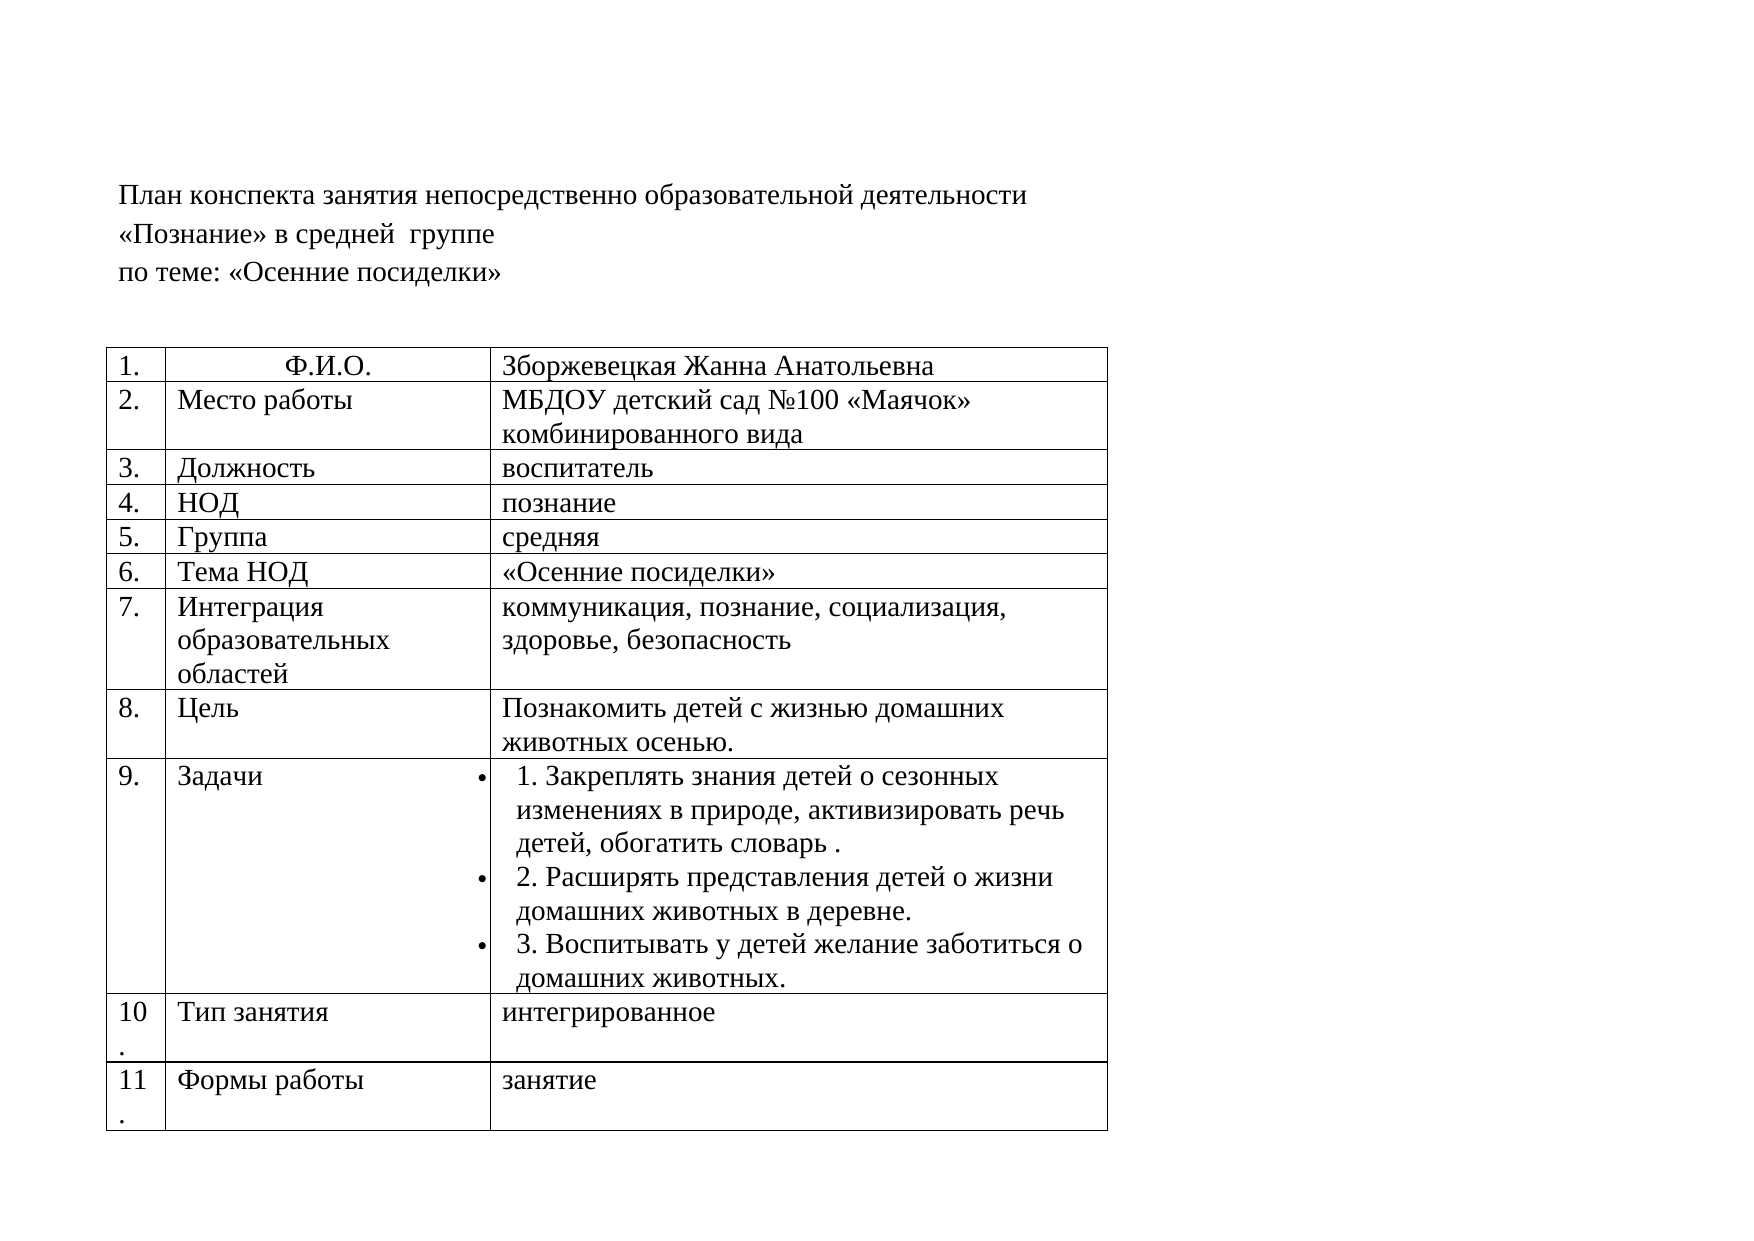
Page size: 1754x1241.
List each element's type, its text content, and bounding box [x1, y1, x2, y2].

table_cell занятие [491, 1063, 1107, 1129]
table_cell НОД [166, 485, 490, 518]
table_cell средняя [491, 520, 1107, 553]
table_cell 9. [107, 759, 165, 993]
table_cell 5. [107, 520, 165, 553]
table_cell Группа [166, 520, 490, 553]
table_header 1. [107, 348, 165, 381]
table_cell Место работы [166, 382, 490, 449]
table_cell МБДОУ детский сад №100 «Маячок» комбинированного вида [491, 382, 1107, 449]
text «Познание» в средней группе [118, 216, 1636, 249]
table_cell познание [491, 485, 1107, 518]
table_cell 1. Закреплять знания детей о сезонных изменениях в природе, активизировать речь детей, обогатить словарь . 2. Расширять представления детей о жизни домашних животных в деревне. 3. Воспитывать у детей желание заботиться о домашних животных. [491, 759, 1107, 993]
table_cell 11. [107, 1063, 165, 1129]
table_cell Тип занятия [166, 994, 490, 1061]
table_cell коммуникация, познание, социализация, здоровье, безопасность [491, 589, 1107, 689]
table_cell воспитатель [491, 450, 1107, 484]
table_header Зборжевецкая Жанна Анатольевна [491, 348, 1107, 381]
table_cell Познакомить детей с жизнью домашних животных осенью. [491, 690, 1107, 757]
table_cell Цель [166, 690, 490, 757]
table_cell «Осенние посиделки» [491, 554, 1107, 588]
table_cell 7. [107, 589, 165, 689]
text по теме: «Осенние посиделки» [118, 254, 1636, 288]
table_cell Формы работы [166, 1063, 490, 1129]
table_cell 10. [107, 994, 165, 1061]
table_cell Задачи [166, 759, 490, 993]
table_cell Должность [166, 450, 490, 484]
table_cell Тема НОД [166, 554, 490, 588]
table_cell 3. [107, 450, 165, 484]
table_cell 8. [107, 690, 165, 757]
table_cell 6. [107, 554, 165, 588]
text План конспекта занятия непосредственно образовательной деятельности [118, 177, 1636, 211]
table_header Ф.И.О. [166, 348, 490, 381]
table_cell 4. [107, 485, 165, 518]
table_cell интегрированное [491, 994, 1107, 1061]
table_cell 2. [107, 382, 165, 449]
table_cell Интеграция образовательных областей [166, 589, 490, 689]
